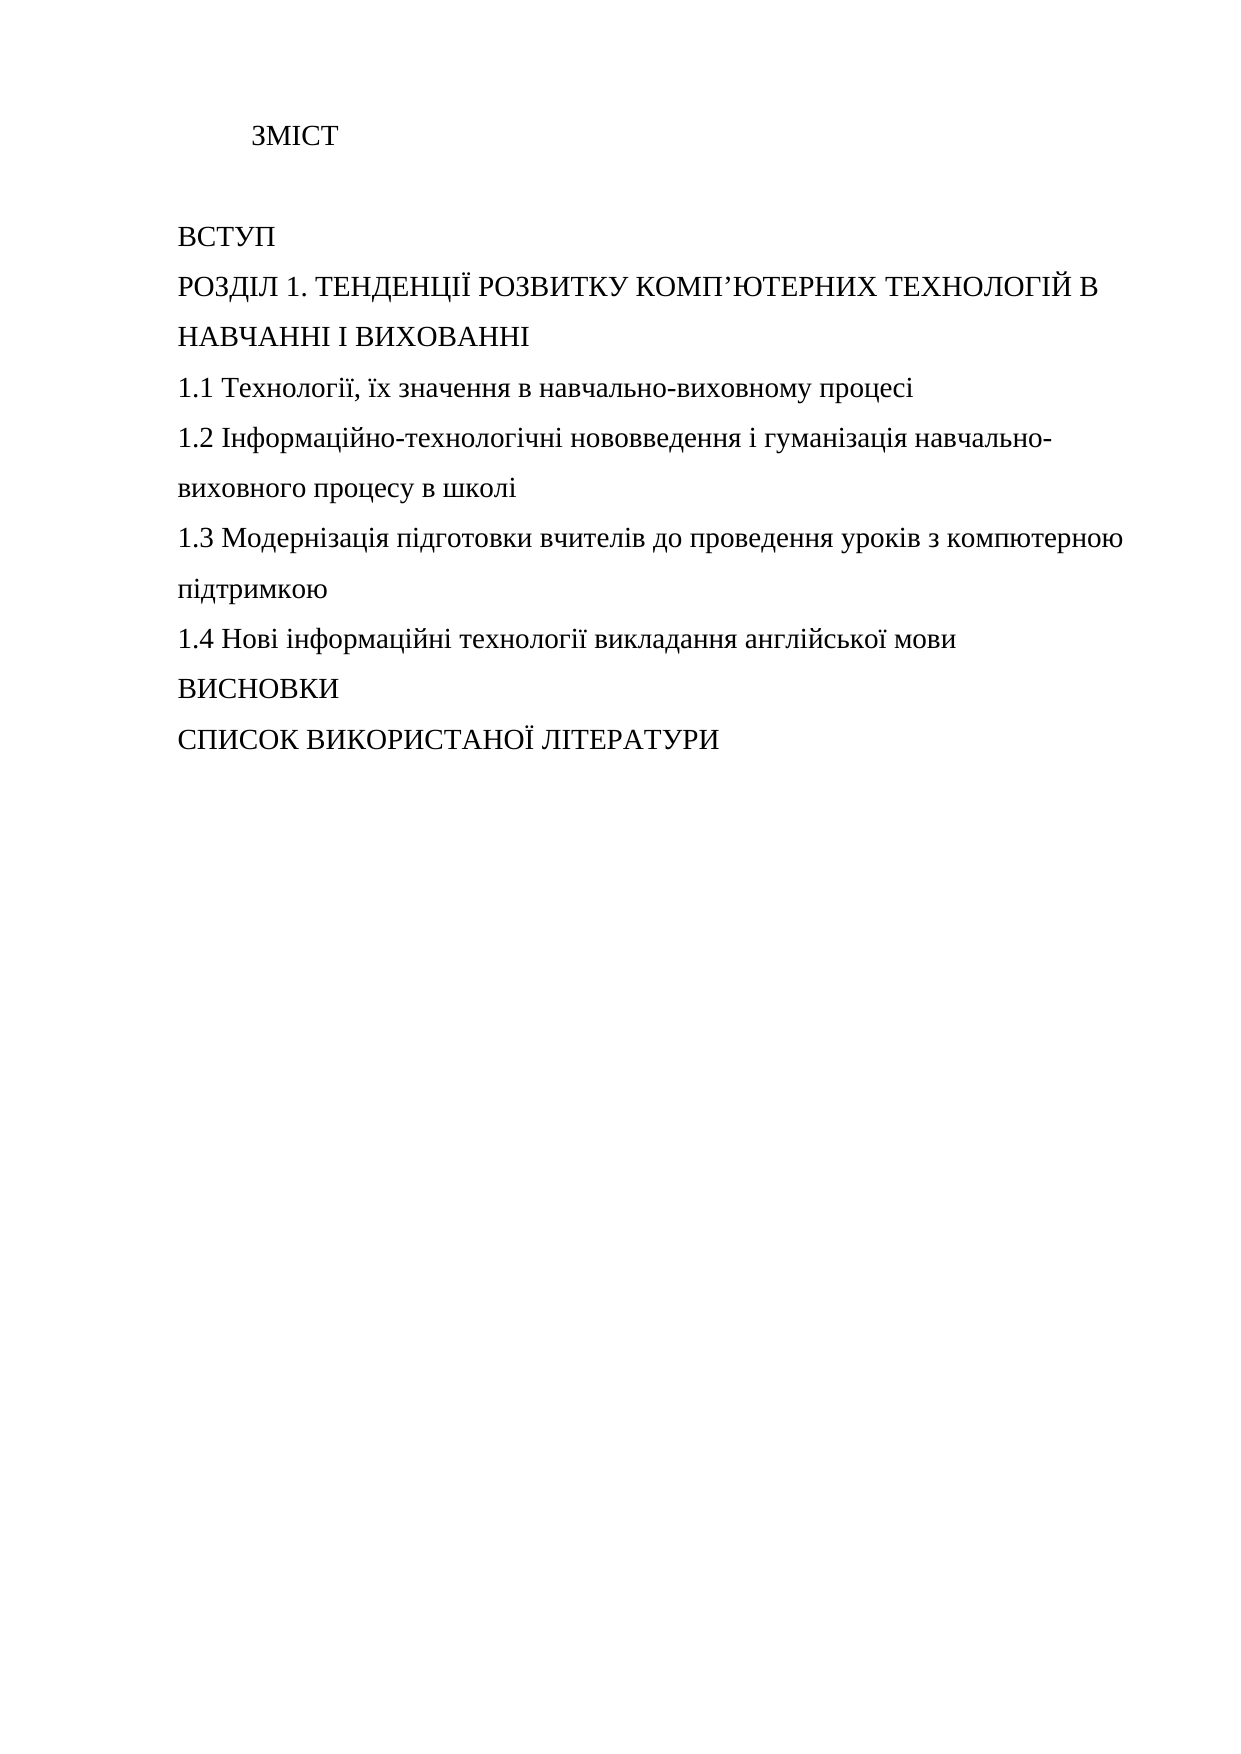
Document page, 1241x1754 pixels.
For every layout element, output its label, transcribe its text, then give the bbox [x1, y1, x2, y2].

text ЗМІСТ [177, 118, 1152, 152]
text 1.3 Модернізація підготовки вчителів до проведення уроків з компютерною підтримкою [177, 521, 1152, 604]
text 1.2 Інформаційно-технологічні нововведення і гуманізація навчально-виховного процесу в школі [177, 420, 1152, 504]
text 1.1 Технології, їх значення в навчально-виховному процесі [177, 370, 1152, 403]
text ВИСНОВКИ [177, 672, 1152, 705]
text РОЗДІЛ 1. ТЕНДЕНЦІЇ РОЗВИТКУ КОМП’ЮТЕРНИХ ТЕХНОЛОГІЙ В НАВЧАННІ І ВИХОВАННІ [177, 269, 1152, 353]
text ВСТУП [177, 219, 1152, 252]
text 1.4 Нові інформаційні технології викладання англійської мови [177, 621, 1152, 655]
text СПИСОК ВИКОРИСТАНОЇ ЛІТЕРАТУРИ [177, 722, 1152, 755]
